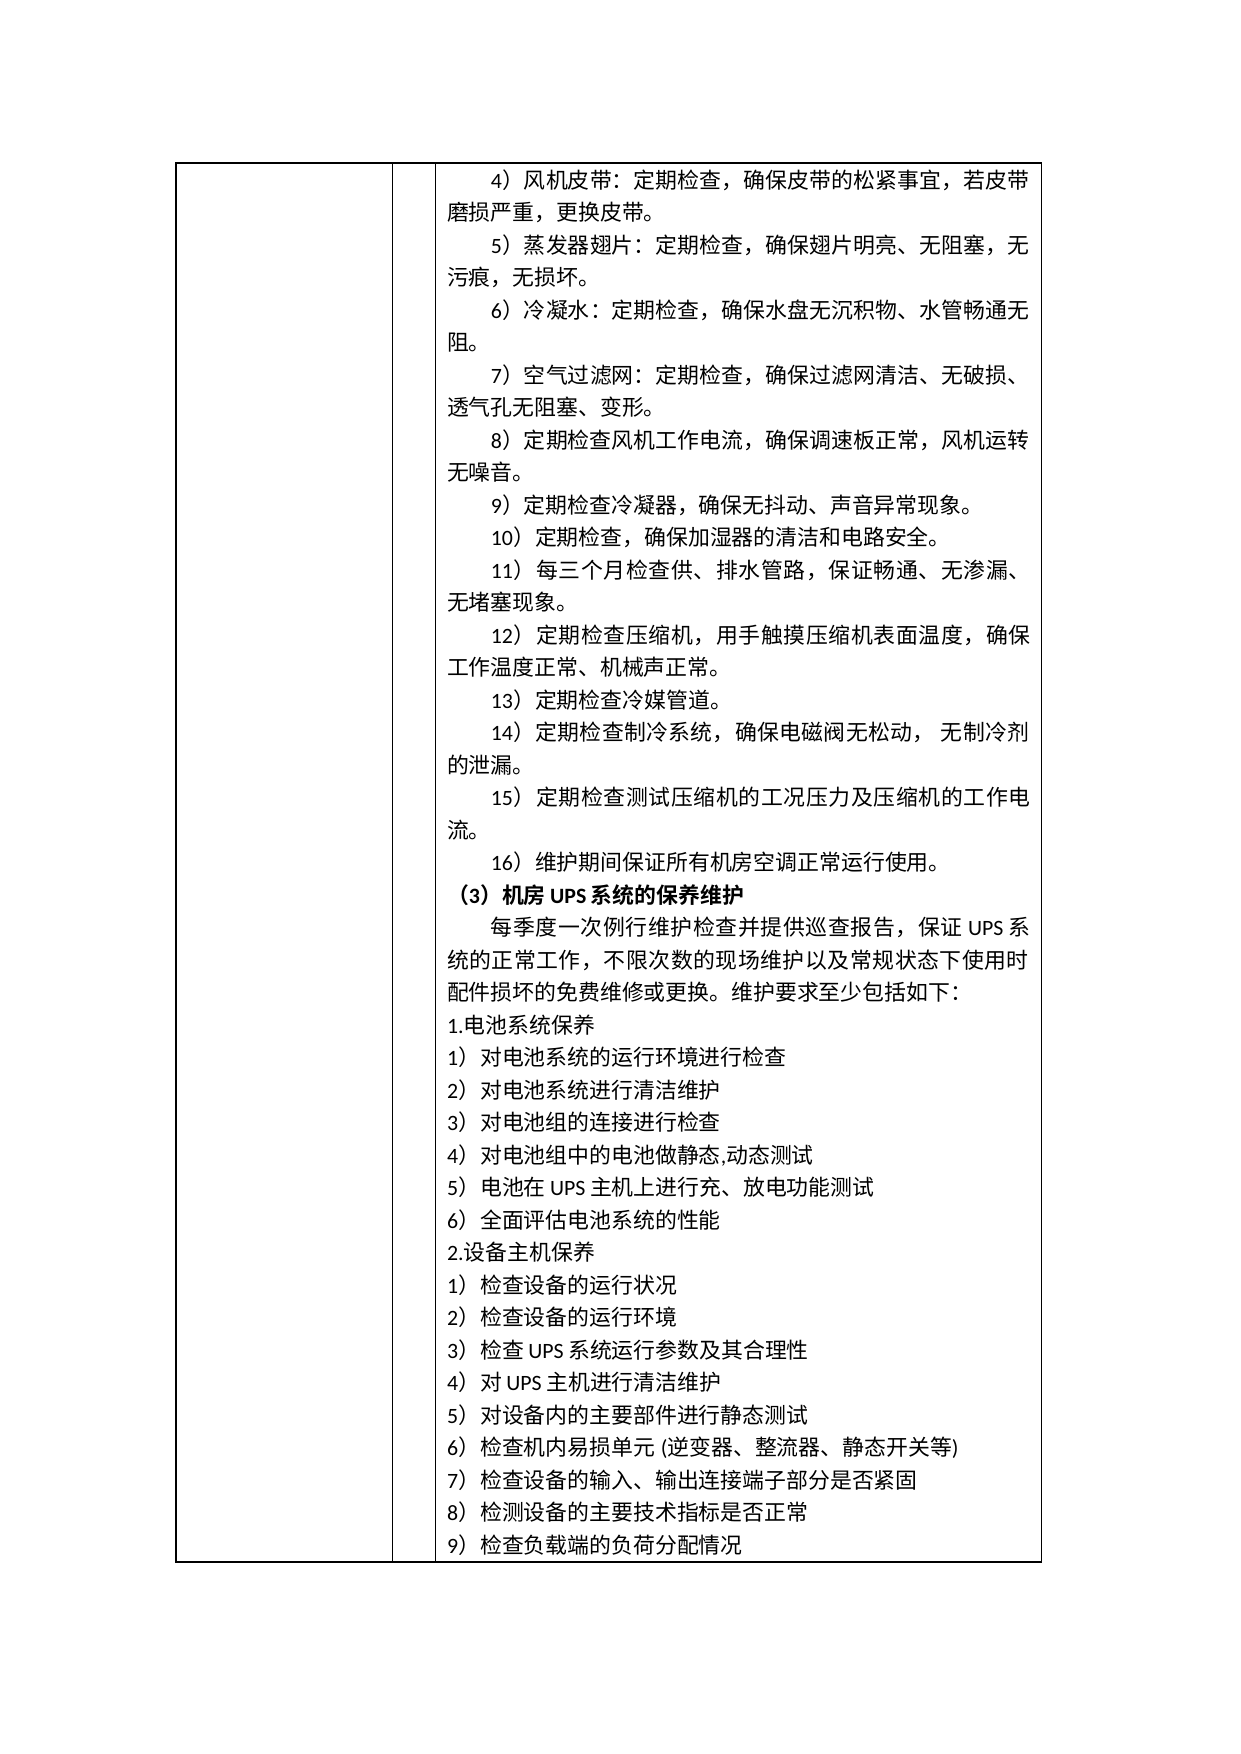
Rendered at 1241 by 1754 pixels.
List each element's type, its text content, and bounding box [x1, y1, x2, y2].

table_cell [177, 164, 392, 1561]
table_cell 3 [393, 164, 435, 1561]
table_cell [436, 164, 1041, 1561]
